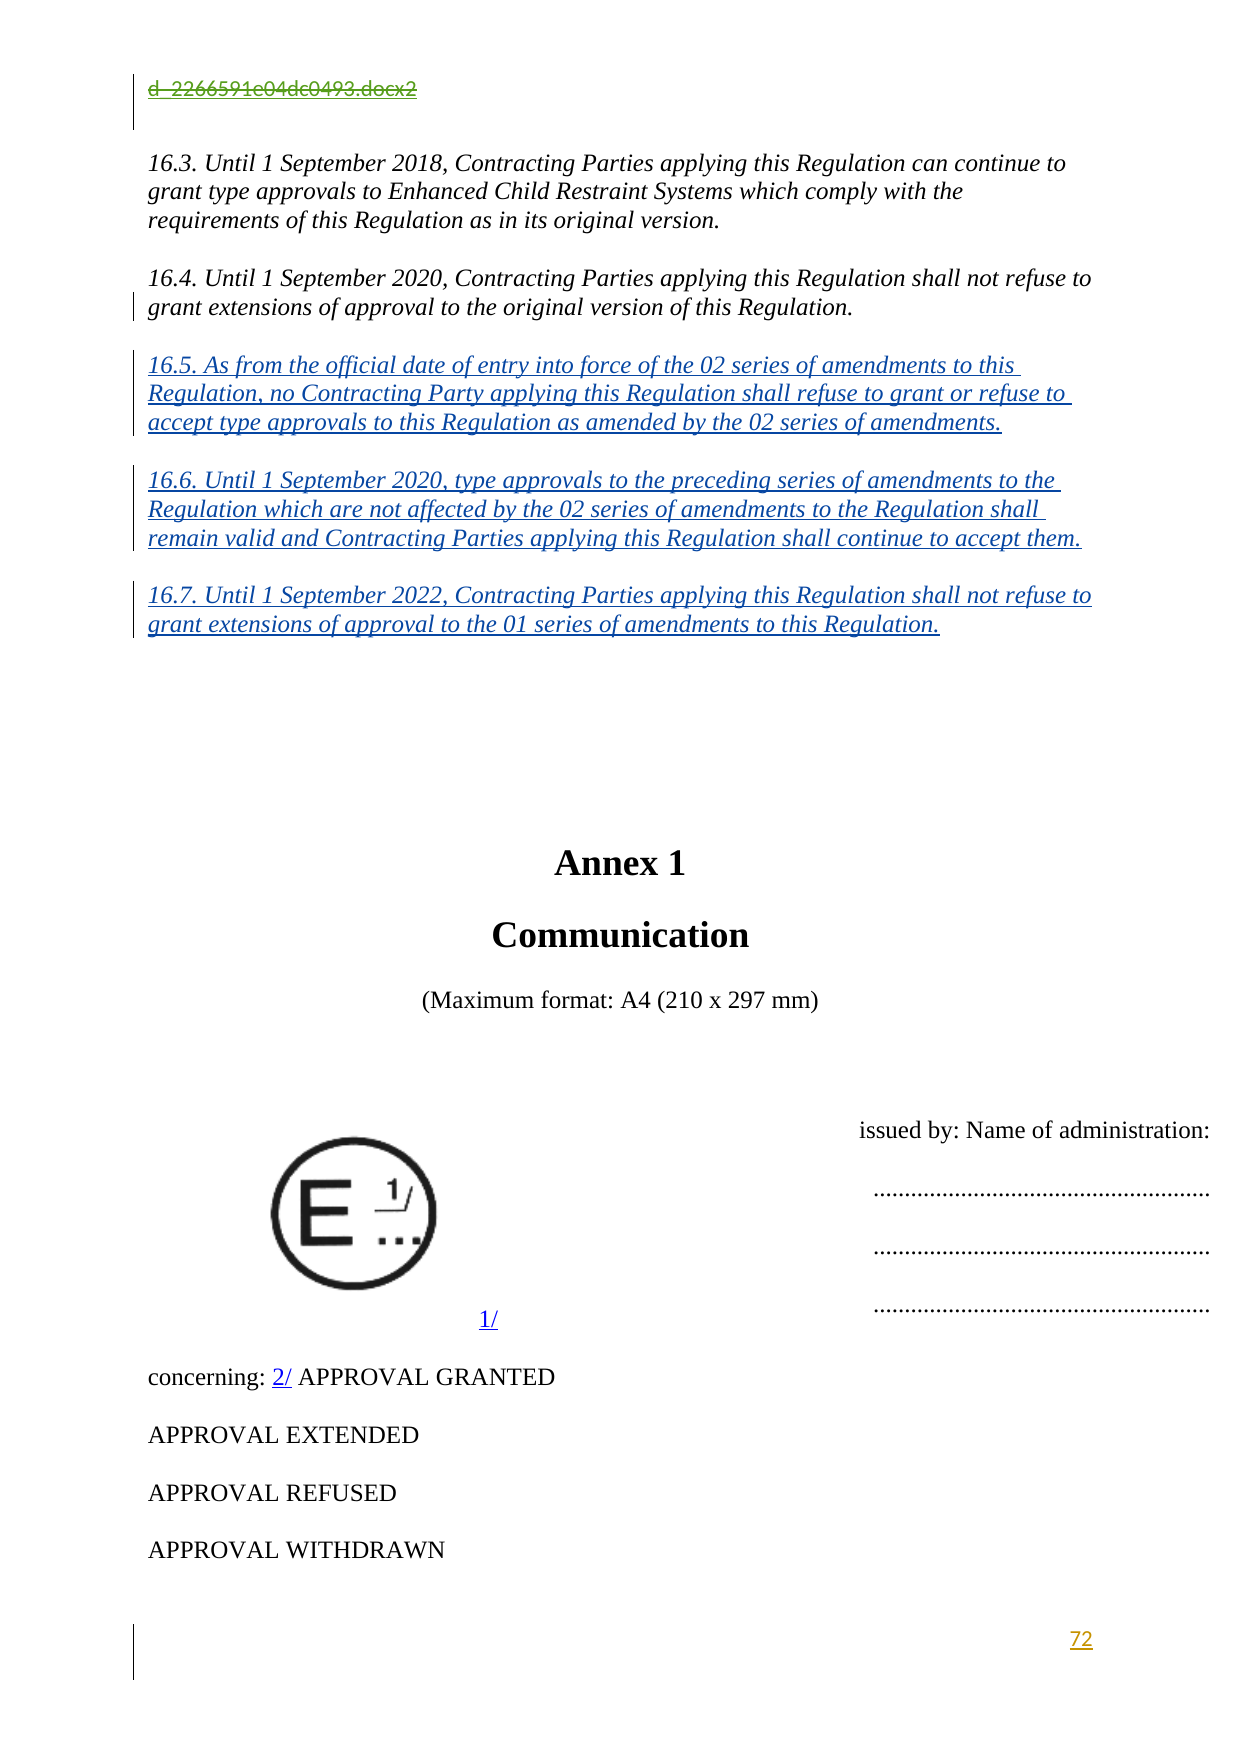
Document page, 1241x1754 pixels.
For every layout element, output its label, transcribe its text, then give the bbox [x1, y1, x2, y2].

table_header 1/ [148, 1101, 592, 1333]
picture [241, 1100, 479, 1328]
table_header issued by: Name of administration: ...................................................... ...................................................... ...................................................... [592, 1101, 1210, 1333]
text (Maximum format: A4 (210 x 297 mm) [148, 985, 1092, 1014]
text APPROVAL WITHDRAWN [148, 1536, 1092, 1564]
text 16.4. Until 1 September 2020, Contracting Parties applying this Regulation shall not refuse to grant extensions of approval to the original version of this Regulation. [148, 263, 1092, 321]
text APPROVAL EXTENDED [148, 1420, 1092, 1448]
text 16.3. Until 1 September 2018, Contracting Parties applying this Regulation can continue to grant type approvals to Enhanced Child Restraint Systems which comply with the requirements of this Regulation as in its original version. [148, 148, 1092, 234]
text APPROVAL REFUSED [148, 1478, 1092, 1506]
text Annex 1 [148, 840, 1092, 883]
text concerning: 2/ APPROVAL GRANTED [148, 1362, 1092, 1391]
text Communication [148, 913, 1092, 956]
